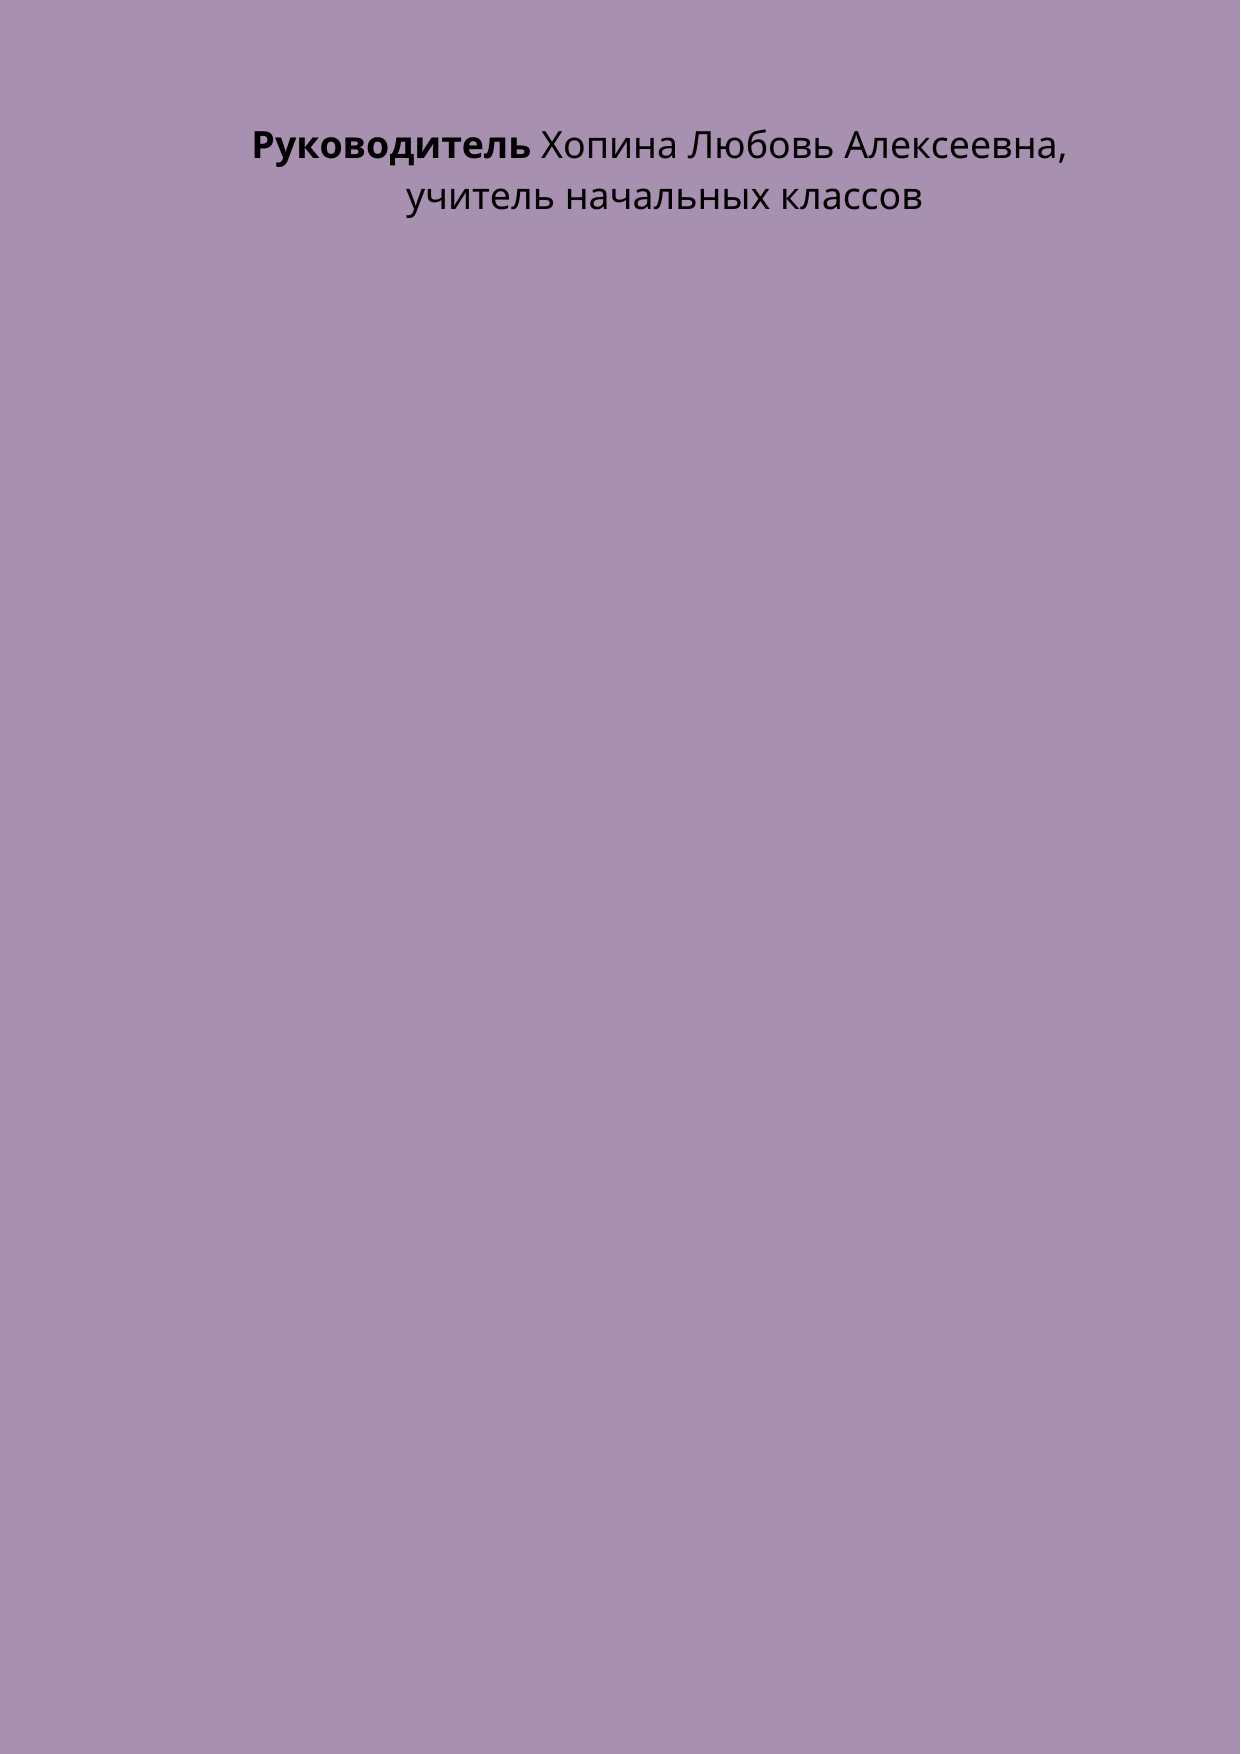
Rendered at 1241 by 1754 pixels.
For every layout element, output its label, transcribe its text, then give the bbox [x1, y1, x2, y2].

text Руководитель Хопина Любовь Алексеевна, учитель начальных классов [177, 118, 1152, 220]
